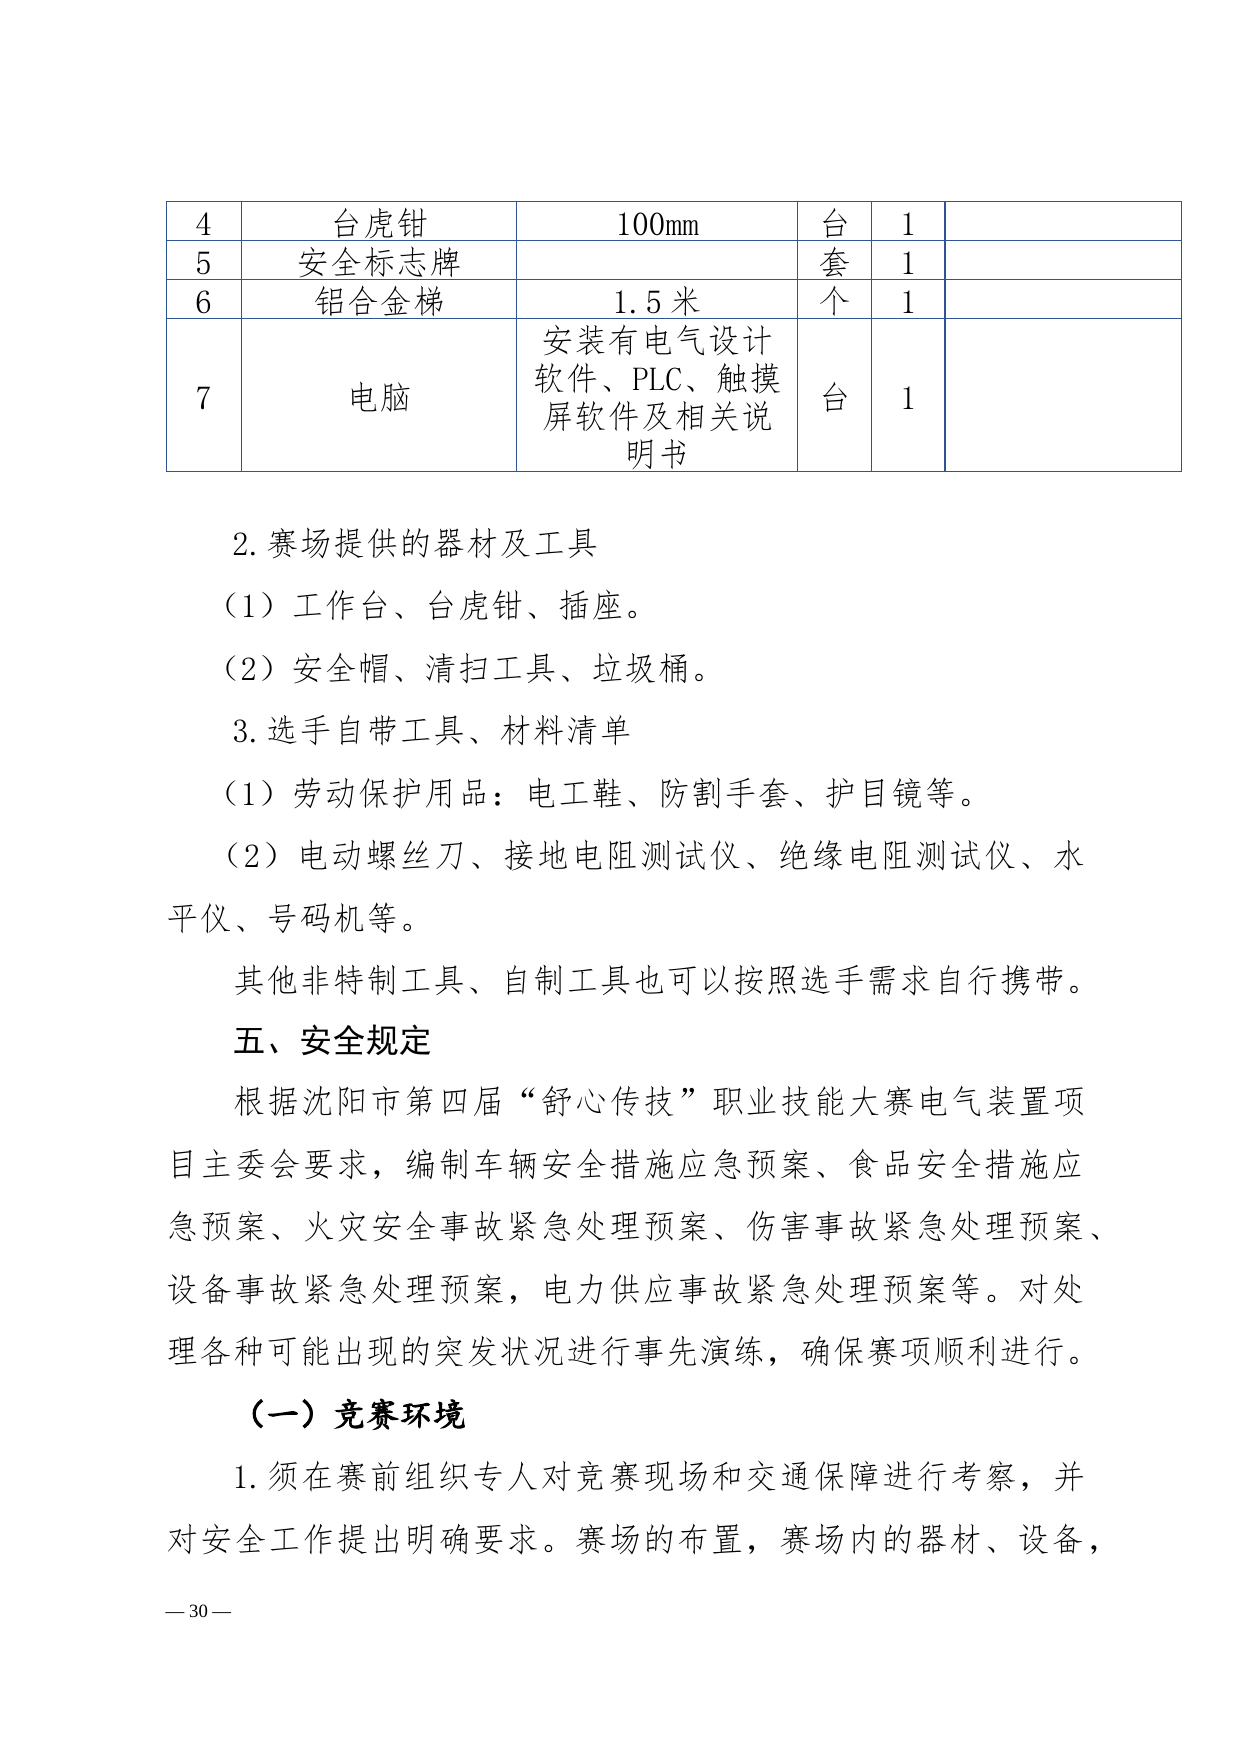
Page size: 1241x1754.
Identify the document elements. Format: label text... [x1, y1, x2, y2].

table_cell 台虎钳 [242, 202, 516, 240]
table_cell 铝合金梯 [242, 280, 516, 318]
table_cell 套 [798, 241, 871, 279]
text （2）电动螺丝刀、接地电阻测试仪、绝缘电阻测试仪、水平仪、号码机等。 [165, 818, 1087, 943]
table_cell [946, 319, 1181, 471]
table_cell 1.5米 [517, 280, 797, 318]
table_cell 个 [798, 280, 871, 318]
table_cell 台 [798, 319, 871, 471]
text 五、安全规定 [165, 1005, 1087, 1064]
text （1）劳动保护用品：电工鞋、防割手套、护目镜等。 [165, 755, 1087, 818]
text 其他非特制工具、自制工具也可以按照选手需求自行携带。 [165, 943, 1087, 1005]
table_cell 1 [872, 319, 944, 471]
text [165, 1439, 1087, 1564]
table_cell 安装有电气设计软件、PLC、触摸屏软件及相关说明书 [517, 319, 797, 471]
table_cell 1 [872, 241, 944, 279]
table_cell 7 [167, 319, 241, 471]
text 2.赛场提供的器材及工具 [165, 505, 1087, 568]
table_cell [946, 202, 1181, 240]
table_cell 1 [872, 280, 944, 318]
table_cell [946, 280, 1181, 318]
table_cell 电脑 [242, 319, 516, 471]
table_cell 4 [167, 202, 241, 240]
text （2）安全帽、清扫工具、垃圾桶。 [165, 630, 1087, 693]
table_cell 100mm [517, 202, 797, 240]
table_cell 安全标志牌 [242, 241, 516, 279]
table_cell [946, 241, 1181, 279]
text 根据沈阳市第四届“舒心传技”职业技能大赛电气装置项目主委会要求，编制车辆安全措施应急预案、食品安全措施应急预案、火灾安全事故紧急处理预案、伤害事故紧急处理预案、设备事故紧急处理预案，电力供应事故紧急处理预案等。对处理各种可能出现的突发状况进行事先演练，确保赛项顺利进行。 [165, 1064, 1087, 1376]
text （1）工作台、台虎钳、插座。 [165, 568, 1087, 630]
table_cell 台 [798, 202, 871, 240]
table_cell [517, 241, 797, 279]
table_cell 6 [167, 280, 241, 318]
table_cell 5 [167, 241, 241, 279]
table_cell 1 [872, 202, 944, 240]
subtitle （一）竞赛环境 [165, 1376, 1087, 1439]
text 3.选手自带工具、材料清单 [165, 693, 1087, 755]
